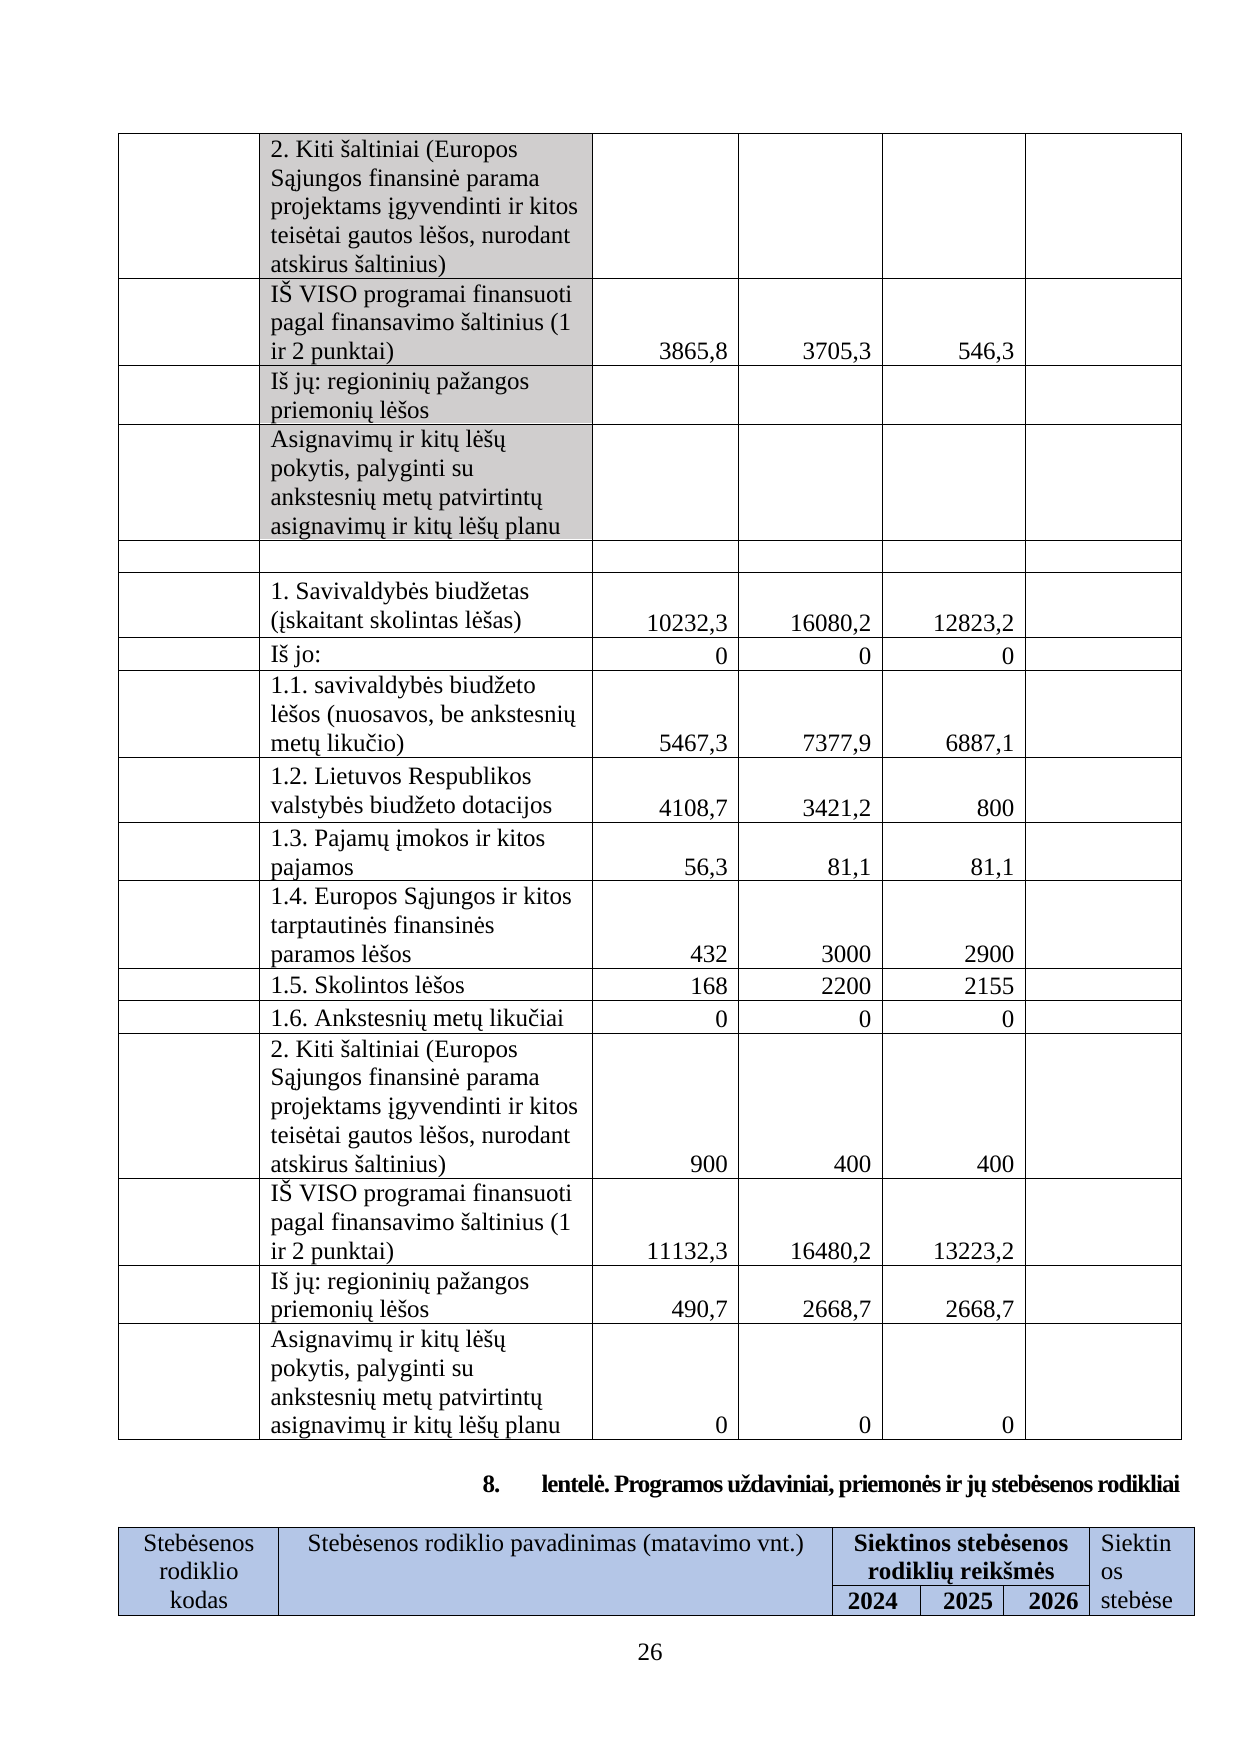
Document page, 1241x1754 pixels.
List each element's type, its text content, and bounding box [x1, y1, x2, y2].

table_header Stebėsenos rodiklio pavadinimas (matavimo vnt.) [279, 1528, 832, 1615]
table_cell 800 [883, 758, 1025, 822]
table_cell 432 [593, 881, 738, 968]
table_cell [119, 638, 259, 669]
table_cell 2024 [833, 1586, 920, 1615]
table_cell 2668,7 [883, 1266, 1025, 1323]
table_cell 1. Savivaldybės biudžetas (įskaitant skolintas lėšas) [260, 573, 592, 637]
table_cell [1026, 279, 1181, 365]
table_cell 1.5. Skolintos lėšos [260, 969, 592, 1000]
table_cell 13223,2 [883, 1179, 1025, 1265]
table_cell [593, 425, 738, 539]
table_cell 0 [593, 1001, 738, 1033]
table_cell 4108,7 [593, 758, 738, 822]
table_cell 0 [739, 1001, 882, 1033]
table_cell 400 [739, 1034, 882, 1177]
table_cell 2. Kiti šaltiniai (Europos Sąjungos finansinė parama projektams įgyvendinti ir kitos teisėtai gautos lėšos, nurodant atskirus šaltinius) [260, 1034, 592, 1177]
table_cell 490,7 [593, 1266, 738, 1323]
table_cell [593, 366, 738, 423]
table_cell [1026, 573, 1181, 637]
table_cell [1026, 1266, 1181, 1323]
table_cell [883, 541, 1025, 572]
table_header Siektinos stebėsenos rodiklių reikšmės [1090, 1528, 1194, 1615]
table_cell [1026, 1179, 1181, 1265]
table_cell [739, 134, 882, 278]
table_cell [119, 1034, 259, 1177]
table_cell [739, 541, 882, 572]
table_cell Asignavimų ir kitų lėšų pokytis, palyginti su ankstesnių metų patvirtintų asignavimų ir kitų lėšų planu [260, 425, 592, 539]
table_cell [739, 366, 882, 423]
table_cell 900 [593, 1034, 738, 1177]
table_header Siektinos stebėsenos rodiklių reikšmės [833, 1528, 1089, 1585]
table_cell [119, 881, 259, 968]
table_cell [119, 823, 259, 880]
table_cell [593, 134, 738, 278]
table_cell [1026, 1034, 1181, 1177]
table_cell [119, 1266, 259, 1323]
table_cell 2200 [739, 969, 882, 1000]
table_cell 0 [739, 638, 882, 669]
table_cell [119, 758, 259, 822]
table_cell [883, 134, 1025, 278]
table_cell 2900 [883, 881, 1025, 968]
table_cell 6887,1 [883, 671, 1025, 757]
table_cell [119, 134, 259, 278]
table_cell 81,1 [883, 823, 1025, 880]
table_cell 1.1. savivaldybės biudžeto lėšos (nuosavos, be ankstesnių metų likučio) [260, 671, 592, 757]
table_cell 7377,9 [739, 671, 882, 757]
table_cell [1026, 541, 1181, 572]
table_cell [1026, 969, 1181, 1000]
table_cell 11132,3 [593, 1179, 738, 1265]
table_cell [883, 425, 1025, 539]
table_cell 2155 [883, 969, 1025, 1000]
table_cell 400 [883, 1034, 1025, 1177]
table_cell [119, 969, 259, 1000]
table_cell Iš jo: [260, 638, 592, 669]
table_cell 81,1 [739, 823, 882, 880]
table_cell 0 [593, 638, 738, 669]
table_cell 3421,2 [739, 758, 882, 822]
table_cell [1026, 638, 1181, 669]
table_cell [1026, 134, 1181, 278]
table_cell [119, 279, 259, 365]
table_cell 0 [883, 1001, 1025, 1033]
table_cell [883, 366, 1025, 423]
table_cell Iš jų: regioninių pažangos priemonių lėšos [260, 366, 592, 423]
table_header Stebėsenos rodiklio kodas [119, 1528, 278, 1615]
table_cell 2025 [921, 1586, 1003, 1615]
table_cell [1026, 1001, 1181, 1033]
table_cell [1026, 881, 1181, 968]
table_cell 16080,2 [739, 573, 882, 637]
table_cell [1026, 366, 1181, 423]
table_cell [119, 573, 259, 637]
table_cell 2668,7 [739, 1266, 882, 1323]
table_cell 5467,3 [593, 671, 738, 757]
table_cell Iš jų: regioninių pažangos priemonių lėšos [260, 1266, 592, 1323]
table_cell [1026, 671, 1181, 757]
table_cell 10232,3 [593, 573, 738, 637]
table_cell [119, 671, 259, 757]
table_cell 1.6. Ankstesnių metų likučiai [260, 1001, 592, 1033]
table_cell 546,3 [883, 279, 1025, 365]
table_cell [260, 541, 592, 572]
table_cell [593, 541, 738, 572]
table_cell 3705,3 [739, 279, 882, 365]
table_cell [1026, 823, 1181, 880]
table_cell [1026, 425, 1181, 539]
table_cell [739, 425, 882, 539]
table_cell [119, 1179, 259, 1265]
table_cell 3000 [739, 881, 882, 968]
table_cell 1.4. Europos Sąjungos ir kitos tarptautinės finansinės paramos lėšos [260, 881, 592, 968]
table_cell [119, 1324, 259, 1439]
table_cell 2026 [1004, 1586, 1089, 1615]
table_cell 1.3. Pajamų įmokos ir kitos pajamos [260, 823, 592, 880]
table_cell 3865,8 [593, 279, 738, 365]
table_cell IŠ VISO programai finansuoti pagal finansavimo šaltinius (1 ir 2 punktai) [260, 279, 592, 365]
table_cell 56,3 [593, 823, 738, 880]
table_cell 12823,2 [883, 573, 1025, 637]
table_cell 1.2. Lietuvos Respublikos valstybės biudžeto dotacijos [260, 758, 592, 822]
table_cell 16480,2 [739, 1179, 882, 1265]
table_cell [1026, 758, 1181, 822]
table_cell 0 [593, 1324, 738, 1439]
text lentelė. Programos uždaviniai, priemonės ir jų stebėsenos rodikliai [118, 1469, 1181, 1498]
table_cell IŠ VISO programai finansuoti pagal finansavimo šaltinius (1 ir 2 punktai) [260, 1179, 592, 1265]
table_cell [1026, 1324, 1181, 1439]
table_cell 168 [593, 969, 738, 1000]
table_cell [119, 366, 259, 423]
table_cell 0 [883, 1324, 1025, 1439]
table_cell Asignavimų ir kitų lėšų pokytis, palyginti su ankstesnių metų patvirtintų asignavimų ir kitų lėšų planu [260, 1324, 592, 1439]
table_cell [119, 541, 259, 572]
table_cell 0 [739, 1324, 882, 1439]
table_cell 2. Kiti šaltiniai (Europos Sąjungos finansinė parama projektams įgyvendinti ir kitos teisėtai gautos lėšos, nurodant atskirus šaltinius) [260, 134, 592, 278]
table_cell [119, 1001, 259, 1033]
table_cell [119, 425, 259, 539]
table_cell 0 [883, 638, 1025, 669]
